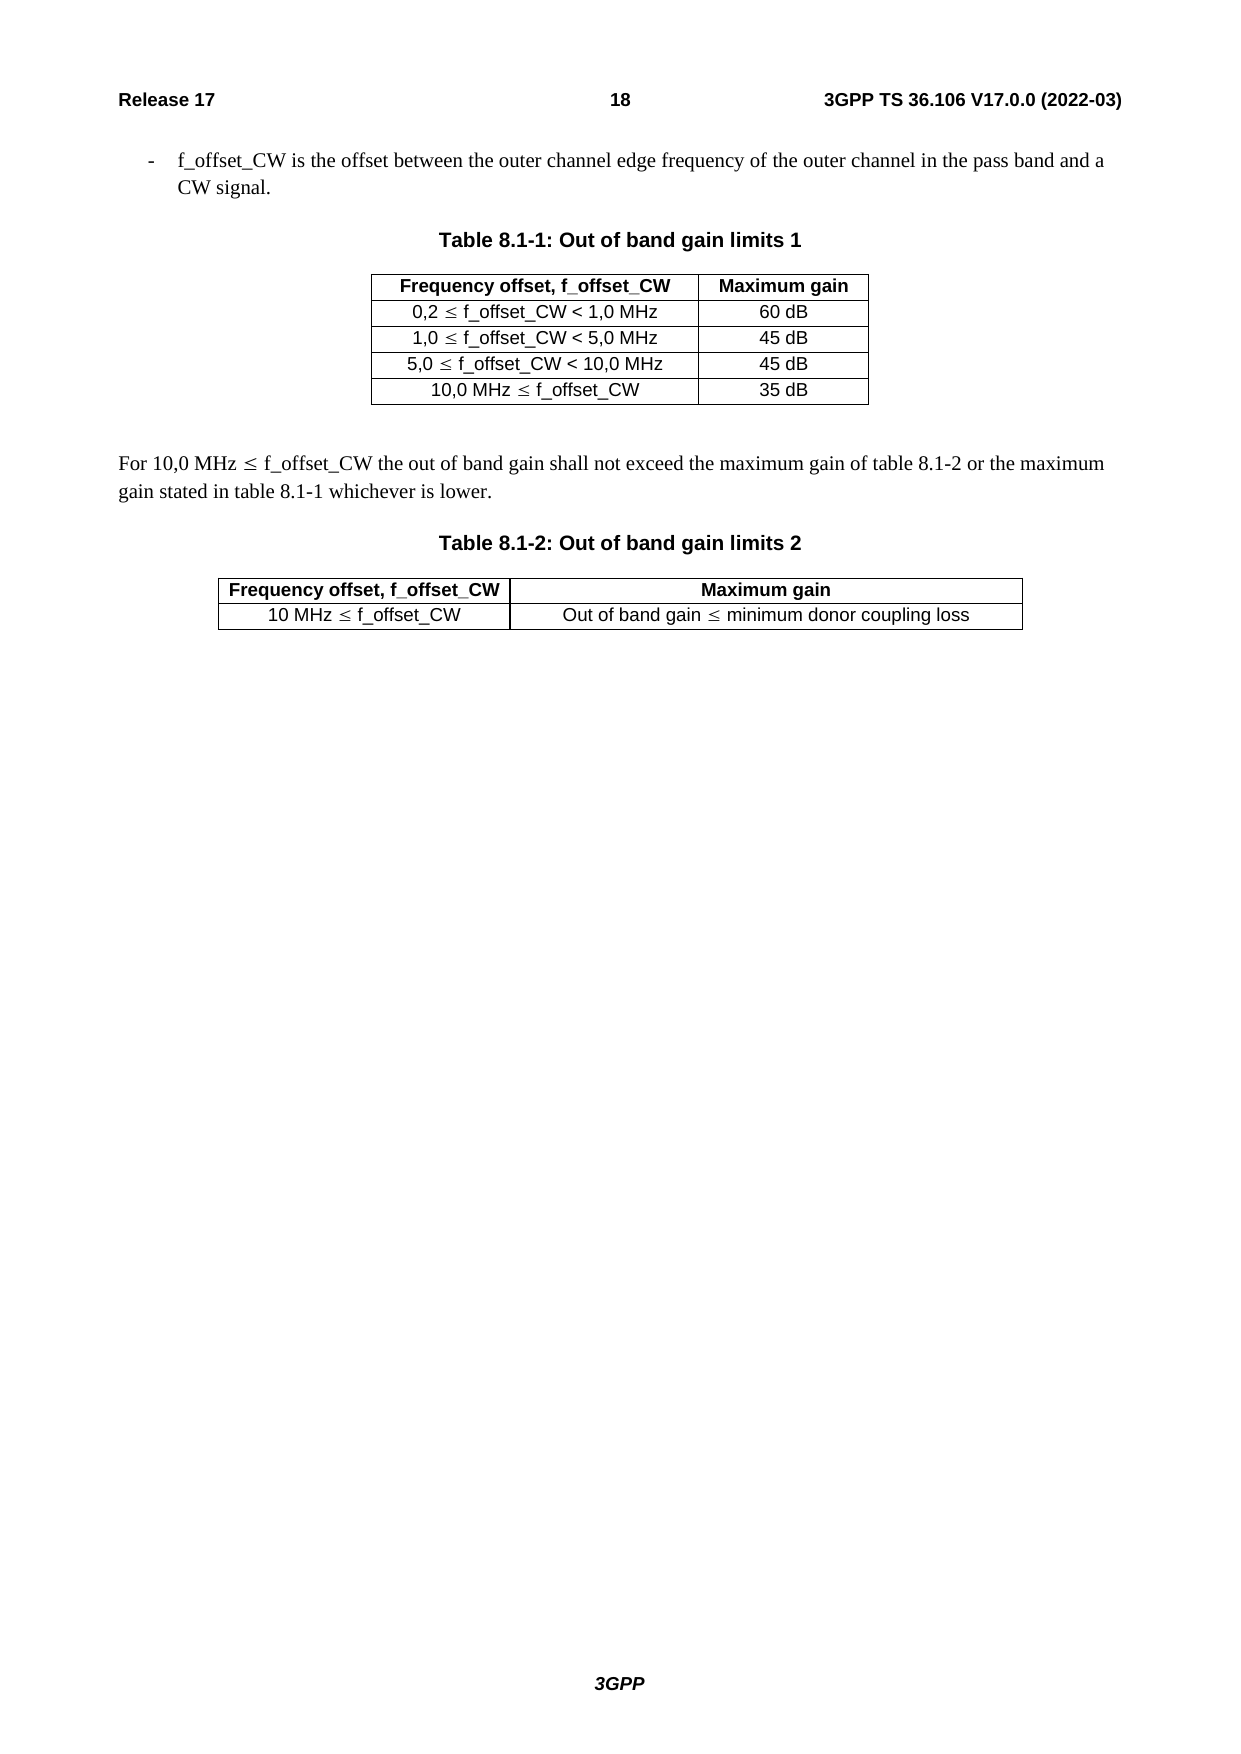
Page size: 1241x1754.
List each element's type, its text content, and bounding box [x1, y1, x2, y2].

text Table 8.1-2: Out of band gain limits 2 [118, 531, 1122, 555]
table_cell Out of band gain minimum donor coupling loss [511, 604, 1022, 629]
table_cell 10 MHz f_offset_CW [219, 604, 509, 629]
table_cell 60 dB [699, 301, 868, 326]
table_cell 0,2 f_offset_CW < 1,0 MHz [372, 301, 698, 326]
table_header Maximum gain [511, 579, 1022, 603]
table_cell 5,0 f_offset_CW < 10,0 MHz [372, 353, 698, 378]
table_cell 45 dB [699, 327, 868, 352]
table_header Frequency offset, f_offset_CW [219, 579, 509, 603]
table_cell 1,0 f_offset_CW < 5,0 MHz [372, 327, 698, 352]
table_cell 35 dB [699, 379, 868, 403]
text For 10,0 MHz f_offset_CW the out of band gain shall not exceed the maximum gain of table 8.1-2 or the maximum gain stated in table 8.1-1 whichever is lower. [118, 451, 1122, 503]
text - f_offset_CW is the offset between the outer channel edge frequency of the outer channel in the pass band and a CW signal. [148, 147, 1122, 199]
table_cell 10,0 MHz f_offset_CW [372, 379, 698, 403]
table_header Maximum gain [699, 275, 868, 300]
table_header Frequency offset, f_offset_CW [372, 275, 698, 300]
table_cell 45 dB [699, 353, 868, 378]
text Table 8.1-1: Out of band gain limits 1 [118, 228, 1122, 252]
